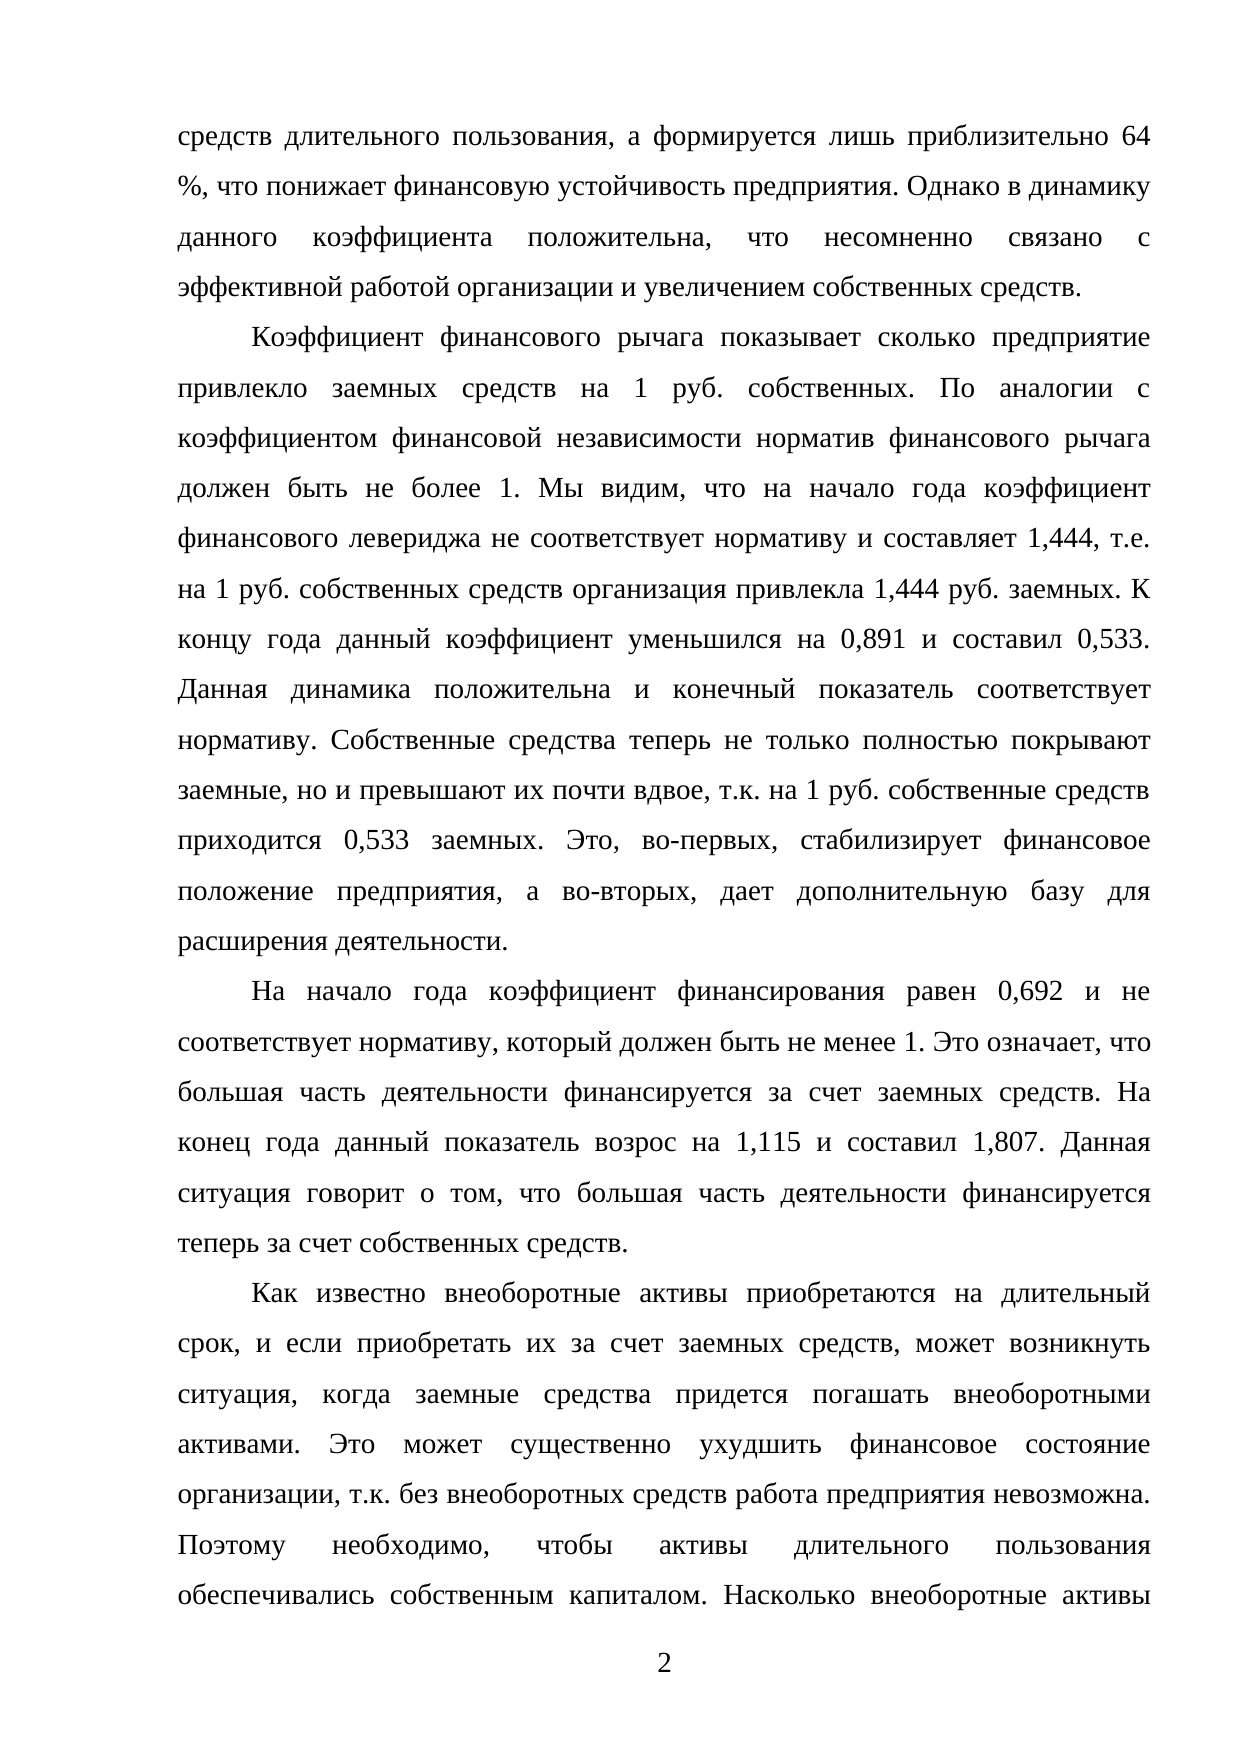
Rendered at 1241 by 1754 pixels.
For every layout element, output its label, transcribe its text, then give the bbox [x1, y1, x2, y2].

text На начало года коэффициент финансирования равен 0,692 и не соответствует нормативу, который должен быть не менее 1. Это означает, что большая часть деятельности финансируется за счет заемных средств. На конец года данный показатель возрос на 1,115 и составил 1,807. Данная ситуация говорит о том, что большая часть деятельности финансируется теперь за счет собственных средств. [177, 973, 1152, 1258]
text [177, 1275, 1152, 1611]
text Коэффициент финансового рычага показывает сколько предприятие привлекло заемных средств на 1 руб. собственных. По аналогии с коэффициентом финансовой независимости норматив финансового рычага должен быть не более 1. Мы видим, что на начало года коэффициент финансового левериджа не соответствует нормативу и составляет 1,444, т.е. на 1 руб. собственных средств организация привлекла 1,444 руб. заемных. К концу года данный коэффициент уменьшился на 0,891 и составил 0,533. Данная динамика положительна и конечный показатель соответствует нормативу. Собственные средства теперь не только полностью покрывают заемные, но и превышают их почти вдвое, т.к. на 1 руб. собственные средств приходится 0,533 заемных. Это, во-первых, стабилизирует финансовое положение предприятия, а во-вторых, дает дополнительную базу для расширения деятельности. [177, 319, 1152, 957]
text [177, 118, 1152, 303]
